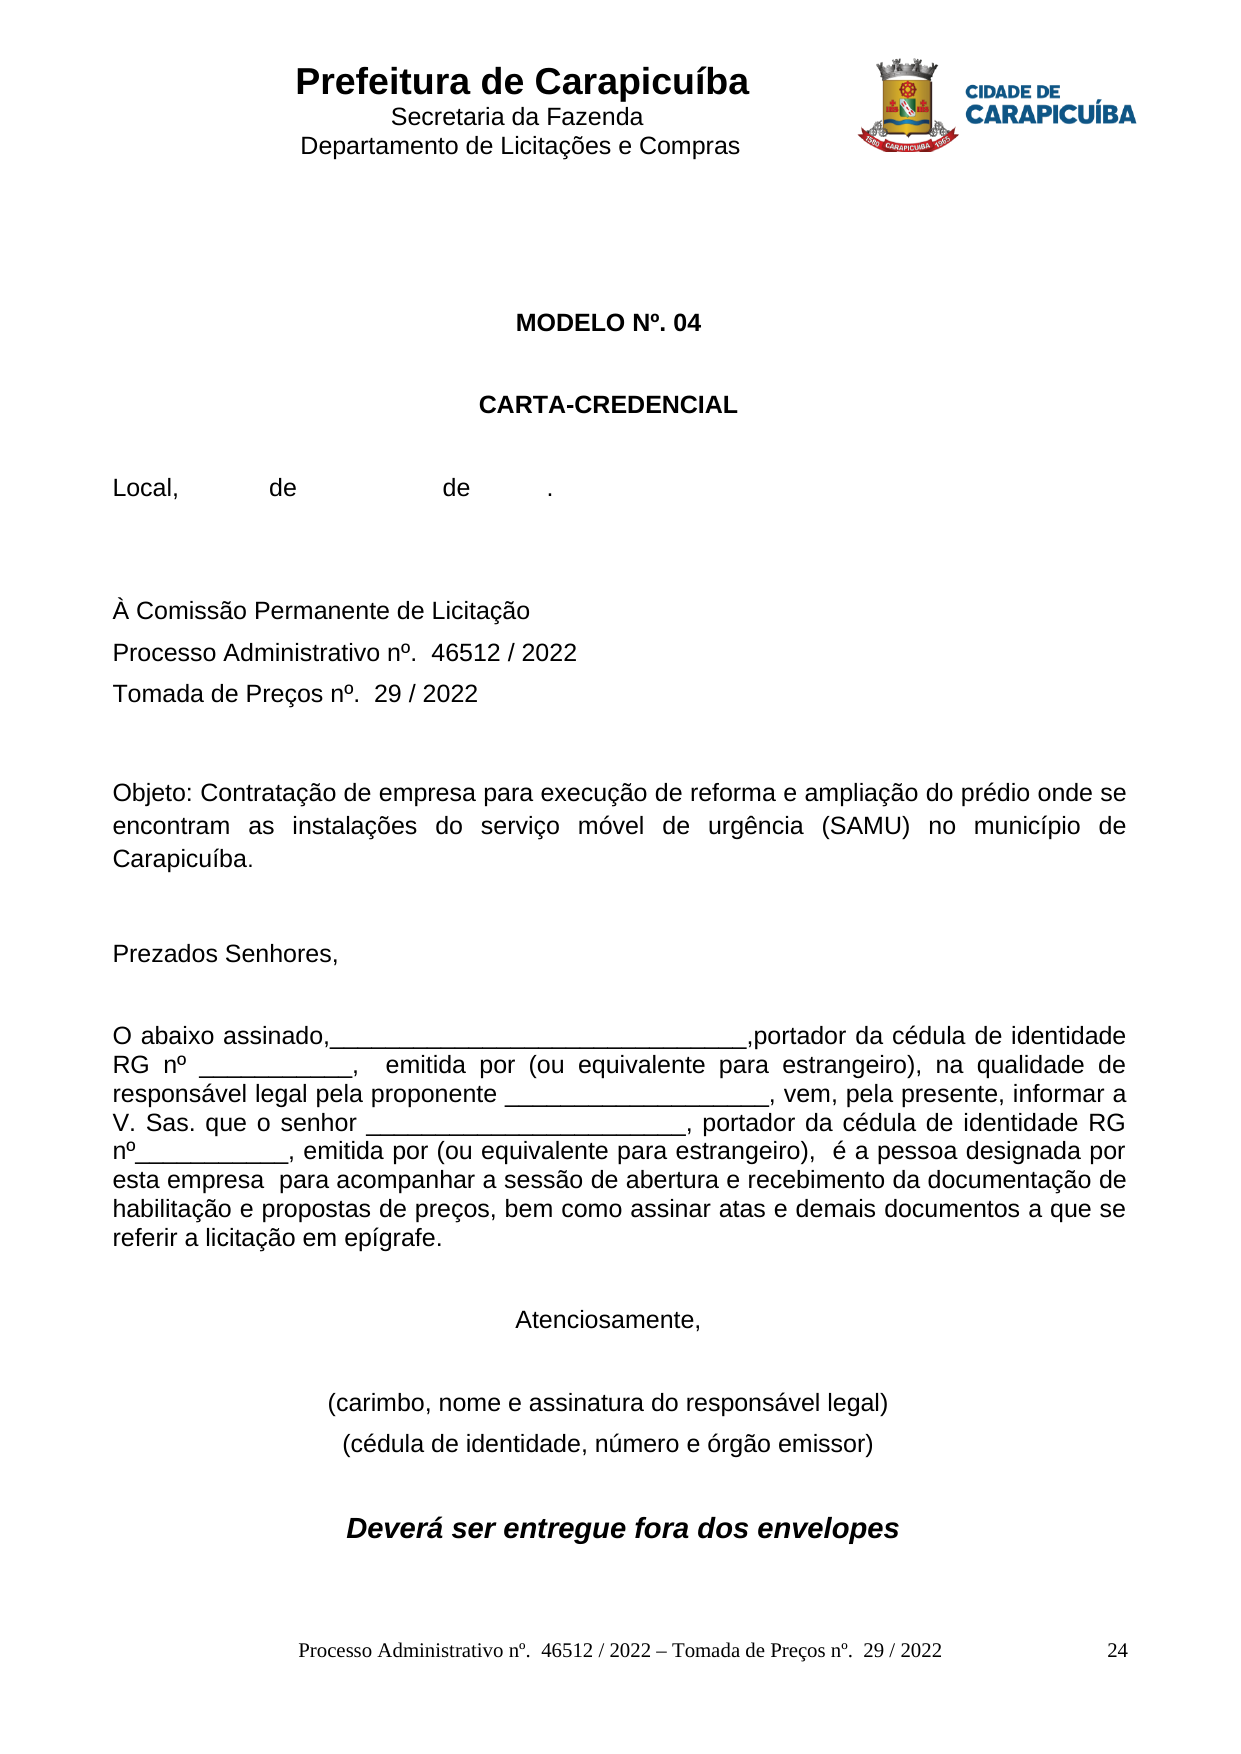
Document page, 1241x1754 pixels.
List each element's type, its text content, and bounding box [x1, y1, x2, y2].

text Tomada de Preços nº. 29 / 2022 [112, 679, 1104, 707]
text MODELO Nº. 04 [112, 307, 1104, 336]
text Processo Administrativo nº. 46512 / 2022 [112, 637, 1104, 666]
picture [857, 57, 1139, 152]
text Local, de de . [112, 472, 1104, 501]
text Atenciosamente, [112, 1305, 1104, 1334]
text Prezados Senhores, [112, 939, 1104, 967]
text O abaixo assinado,______________________________,portador da cédula de identidade RG nº ___________, emitida por (ou equivalente para estrangeiro), na qualidade de responsável legal pela proponente ___________________, vem, pela presente, informar a V. Sas. que o senhor _______________________, portador da cédula de identidade RG nº___________, emitida por (ou equivalente para estrangeiro), é a pessoa designada por esta empresa para acompanhar a sessão de abertura e recebimento da documentação de habilitação e propostas de preços, bem como assinar atas e demais documentos a que se referir a licitação em epígrafe. [112, 1021, 1128, 1251]
text Objeto: Contratação de empresa para execução de reforma e ampliação do prédio onde se encontram as instalações do serviço móvel de urgência (SAMU) no município de Carapicuíba. [112, 778, 1128, 872]
text (carimbo, nome e assinatura do responsável legal) [112, 1387, 1104, 1416]
text À Comissão Permanente de Licitação [112, 596, 1104, 625]
text (cédula de identidade, número e órgão emissor) [112, 1429, 1104, 1457]
text Deverá ser entregue fora dos envelopes [142, 1511, 1104, 1545]
text CARTA-CREDENCIAL [112, 390, 1104, 419]
